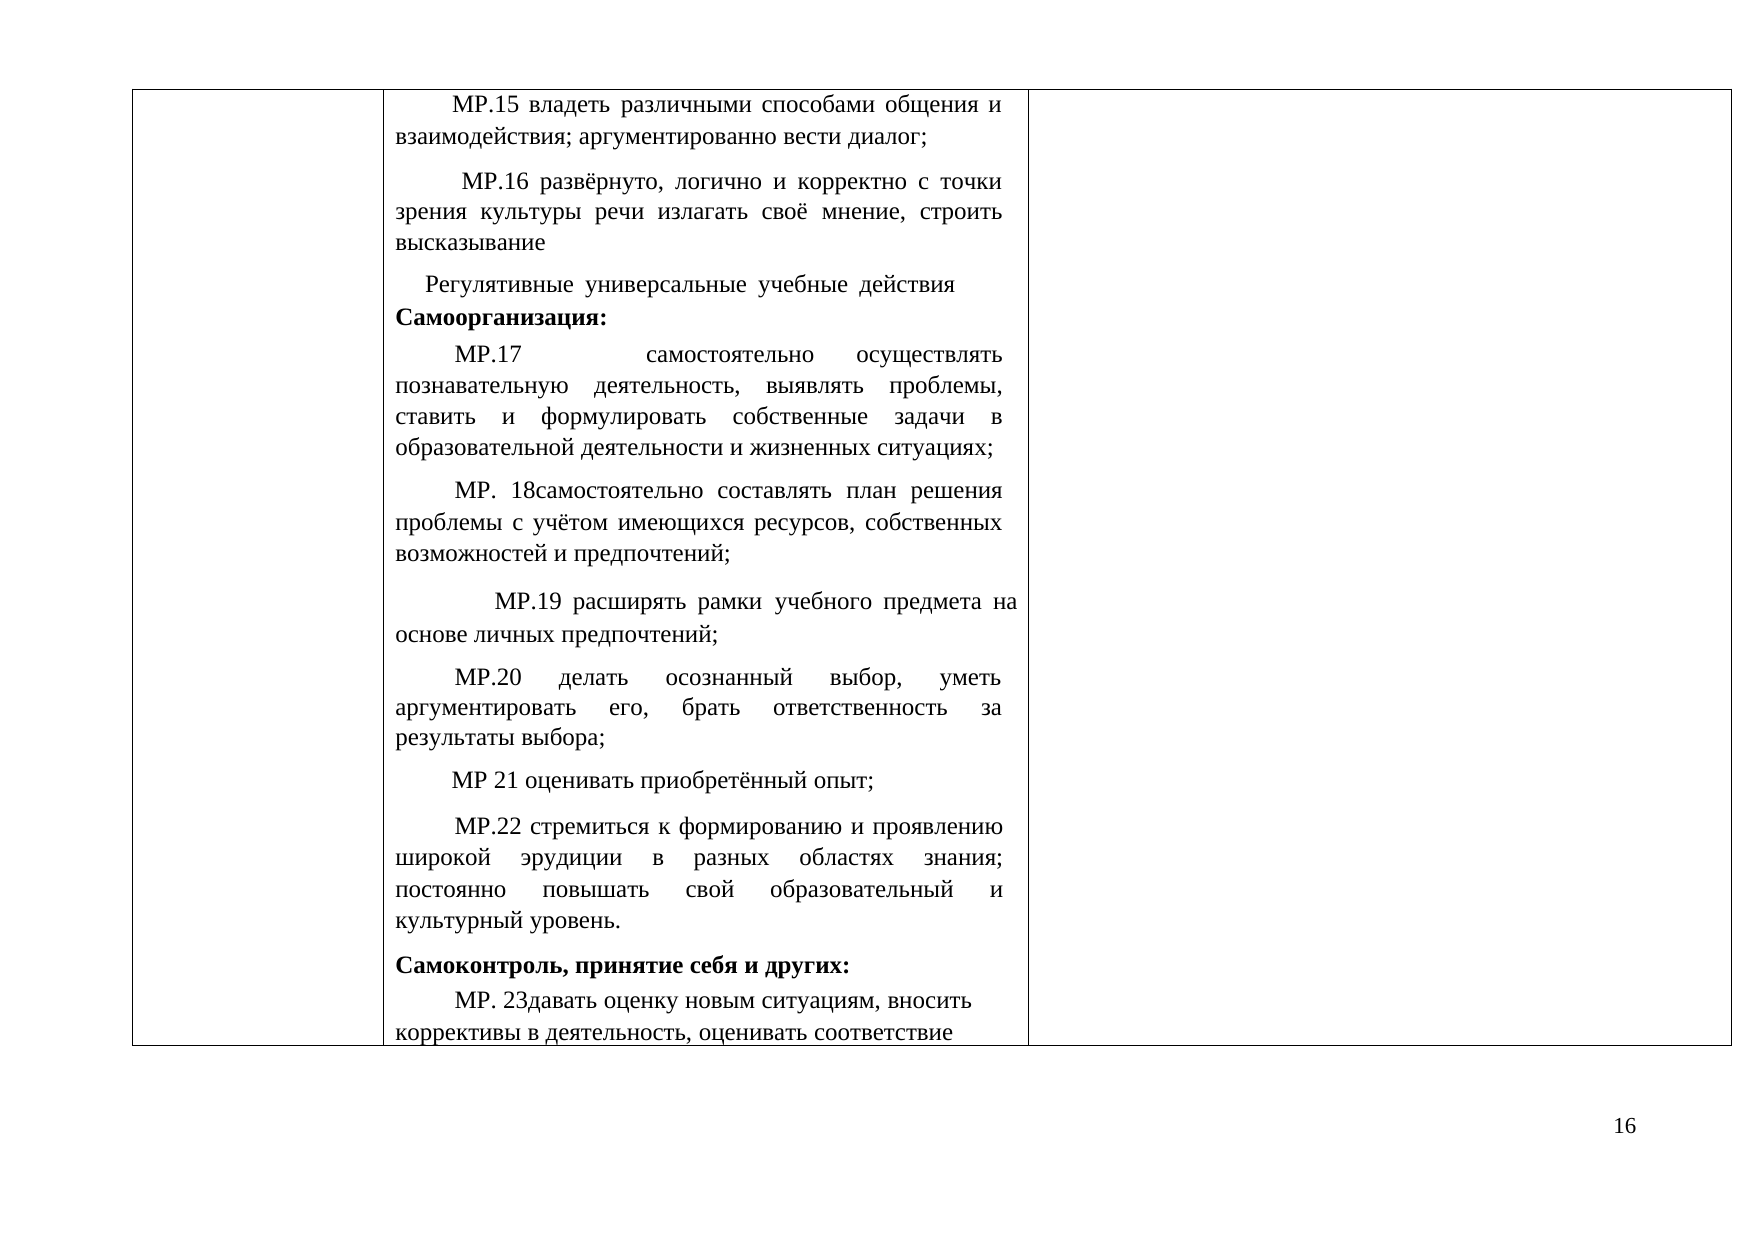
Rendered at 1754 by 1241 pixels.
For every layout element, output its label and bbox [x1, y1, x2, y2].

table_cell [133, 90, 383, 1045]
table_cell [384, 90, 1028, 1045]
table_cell [1029, 90, 1731, 1045]
